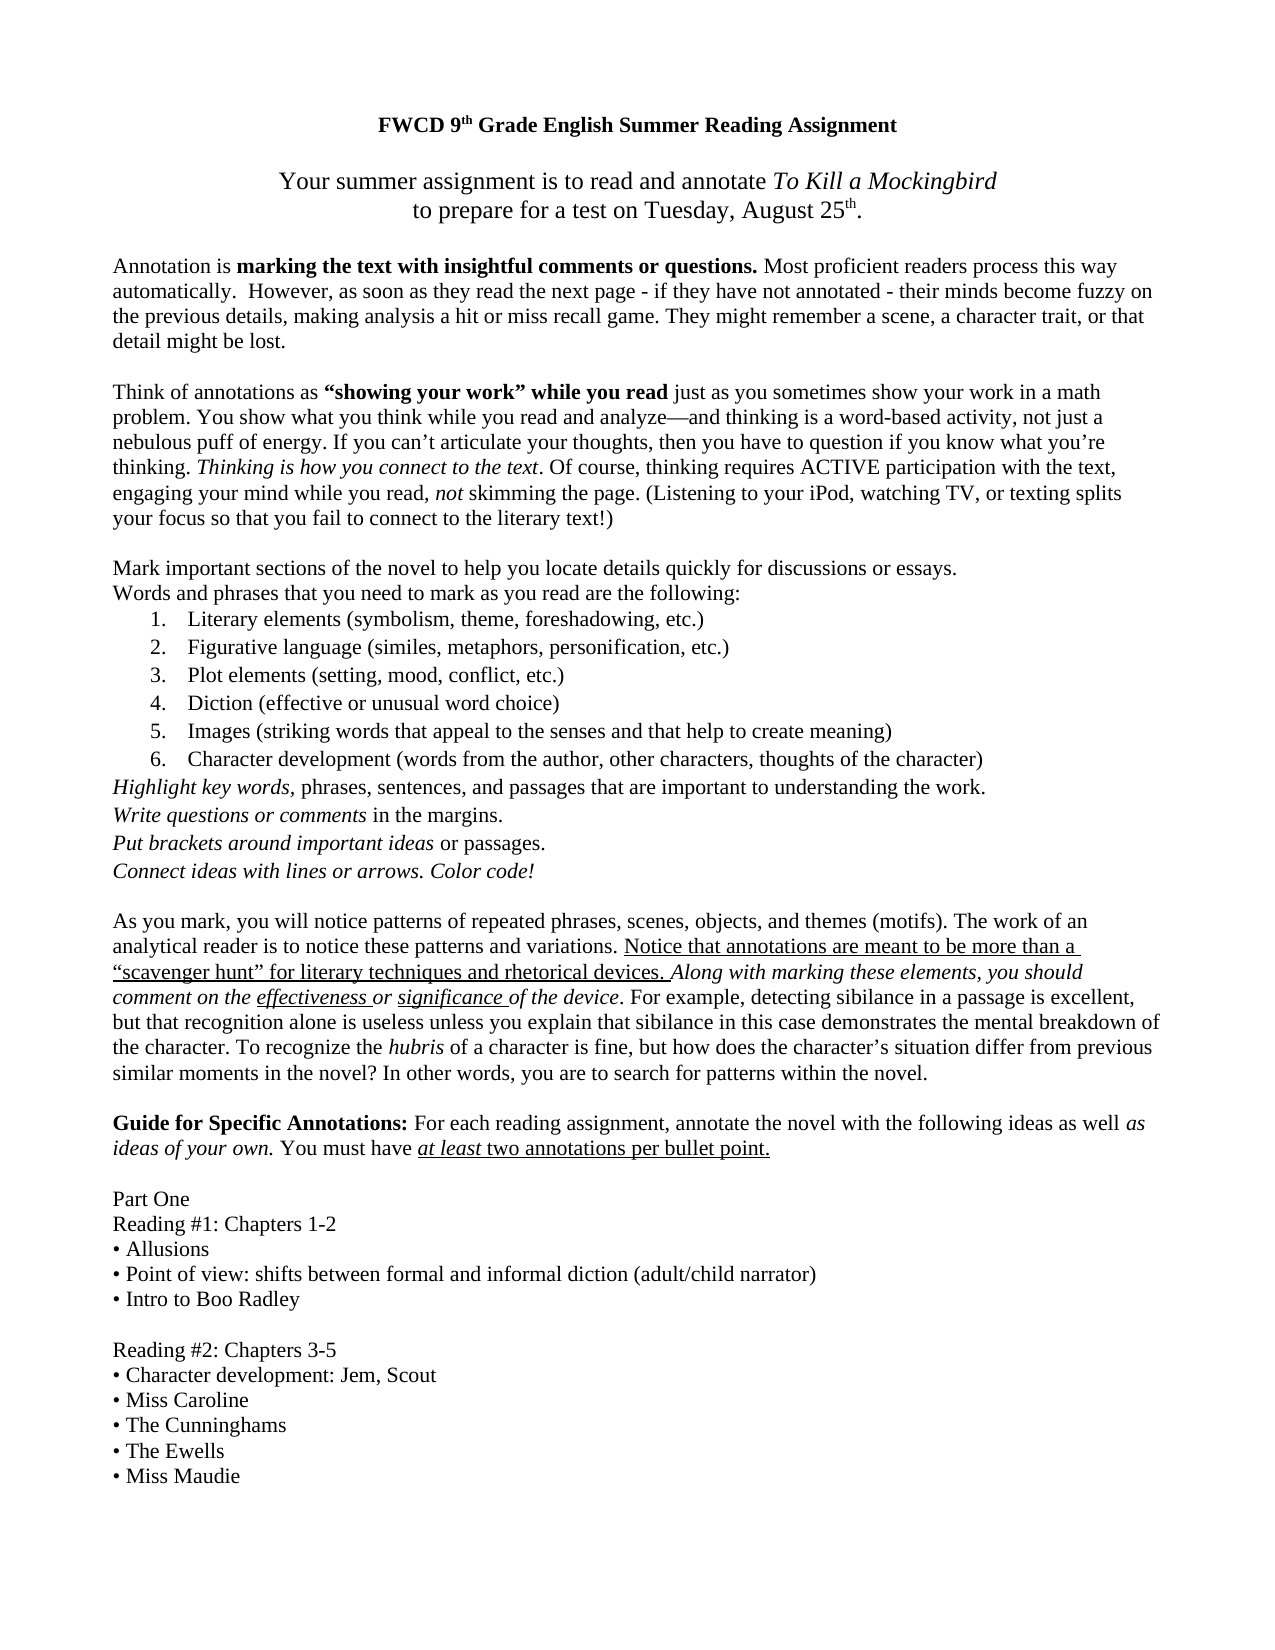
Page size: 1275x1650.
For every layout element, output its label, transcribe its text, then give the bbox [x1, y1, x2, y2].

text Annotation is marking the text with insightful comments or questions. Most proficient readers process this way automatically. However, as soon as they read the next page - if they have not annotated - their minds become fuzzy on the previous details, making analysis a hit or miss recall game. They might remember a scene, a character trait, or that detail might be lost. [112, 253, 1162, 353]
text As you mark, you will notice patterns of repeated phrases, scenes, objects, and themes (motifs). The work of an analytical reader is to notice these patterns and variations. Notice that annotations are meant to be more than a “scavenger hunt” for literary techniques and rhetorical devices. Along with marking these elements, you should comment on the effectiveness or significance of the device. For example, detecting sibilance in a passage is excellent, but that recognition alone is useless unless you explain that sibilance in this case demonstrates the mental breakdown of the character. To recognize the hubris of a character is fine, but how does the character’s situation differ from previous similar moments in the novel? In other words, you are to search for patterns within the novel. [112, 908, 1162, 1085]
text FWCD 9th Grade English Summer Reading Assignment [112, 112, 1162, 138]
text Words and phrases that you need to mark as you read are the following: [112, 580, 1162, 606]
text Put brackets around important ideas or passages. [112, 830, 1162, 855]
text Connect ideas with lines or arrows. Color code! [112, 858, 1162, 883]
text • The Ewells [112, 1438, 1162, 1463]
list Plot elements (setting, mood, conflict, etc.) [150, 662, 1162, 687]
text Mark important sections of the novel to help you locate details quickly for discussions or essays. [112, 555, 1162, 580]
text Think of annotations as “showing your work” while you read just as you sometimes show your work in a math problem. You show what you think while you read and analyze—and thinking is a word-based activity, not just a nebulous puff of energy. If you can’t articulate your thoughts, then you have to question if you know what you’re thinking. Thinking is how you connect to the text. Of course, thinking requires ACTIVE participation with the text, engaging your mind while you read, not skimming the page. (Listening to your iPod, watching TV, or texting splits your focus so that you fail to connect to the literary text!) [112, 379, 1162, 530]
text • Allusions [112, 1236, 1162, 1261]
list Literary elements (symbolism, theme, foreshadowing, etc.) [150, 606, 1162, 631]
list Character development (words from the author, other characters, thoughts of the character) [150, 746, 1162, 771]
text • Character development: Jem, Scout [112, 1362, 1162, 1387]
text Write questions or comments in the margins. [112, 802, 1162, 827]
text • Intro to Boo Radley [112, 1286, 1162, 1312]
text to prepare for a test on Tuesday, August 25th. [112, 195, 1162, 224]
list Images (striking words that appeal to the senses and that help to create meaning) [150, 718, 1162, 743]
text • The Cunninghams [112, 1412, 1162, 1438]
text Guide for Specific Annotations: For each reading assignment, annotate the novel with the following ideas as well as ideas of your own. You must have at least two annotations per bullet point. [112, 1110, 1162, 1160]
text Your summer assignment is to read and annotate To Kill a Mockingbird [112, 166, 1162, 195]
text Part One [112, 1186, 1162, 1211]
text • Miss Caroline [112, 1387, 1162, 1412]
text Highlight key words, phrases, sentences, and passages that are important to understanding the work. [112, 774, 1162, 799]
text • Miss Maudie [112, 1463, 1162, 1488]
list Diction (effective or unusual word choice) [150, 690, 1162, 715]
list Figurative language (similes, metaphors, personification, etc.) [150, 634, 1162, 659]
text Reading #1: Chapters 1-2 [112, 1211, 1162, 1236]
text • Point of view: shifts between formal and informal diction (adult/child narrator) [112, 1261, 1162, 1286]
text Reading #2: Chapters 3-5 [112, 1337, 1162, 1362]
